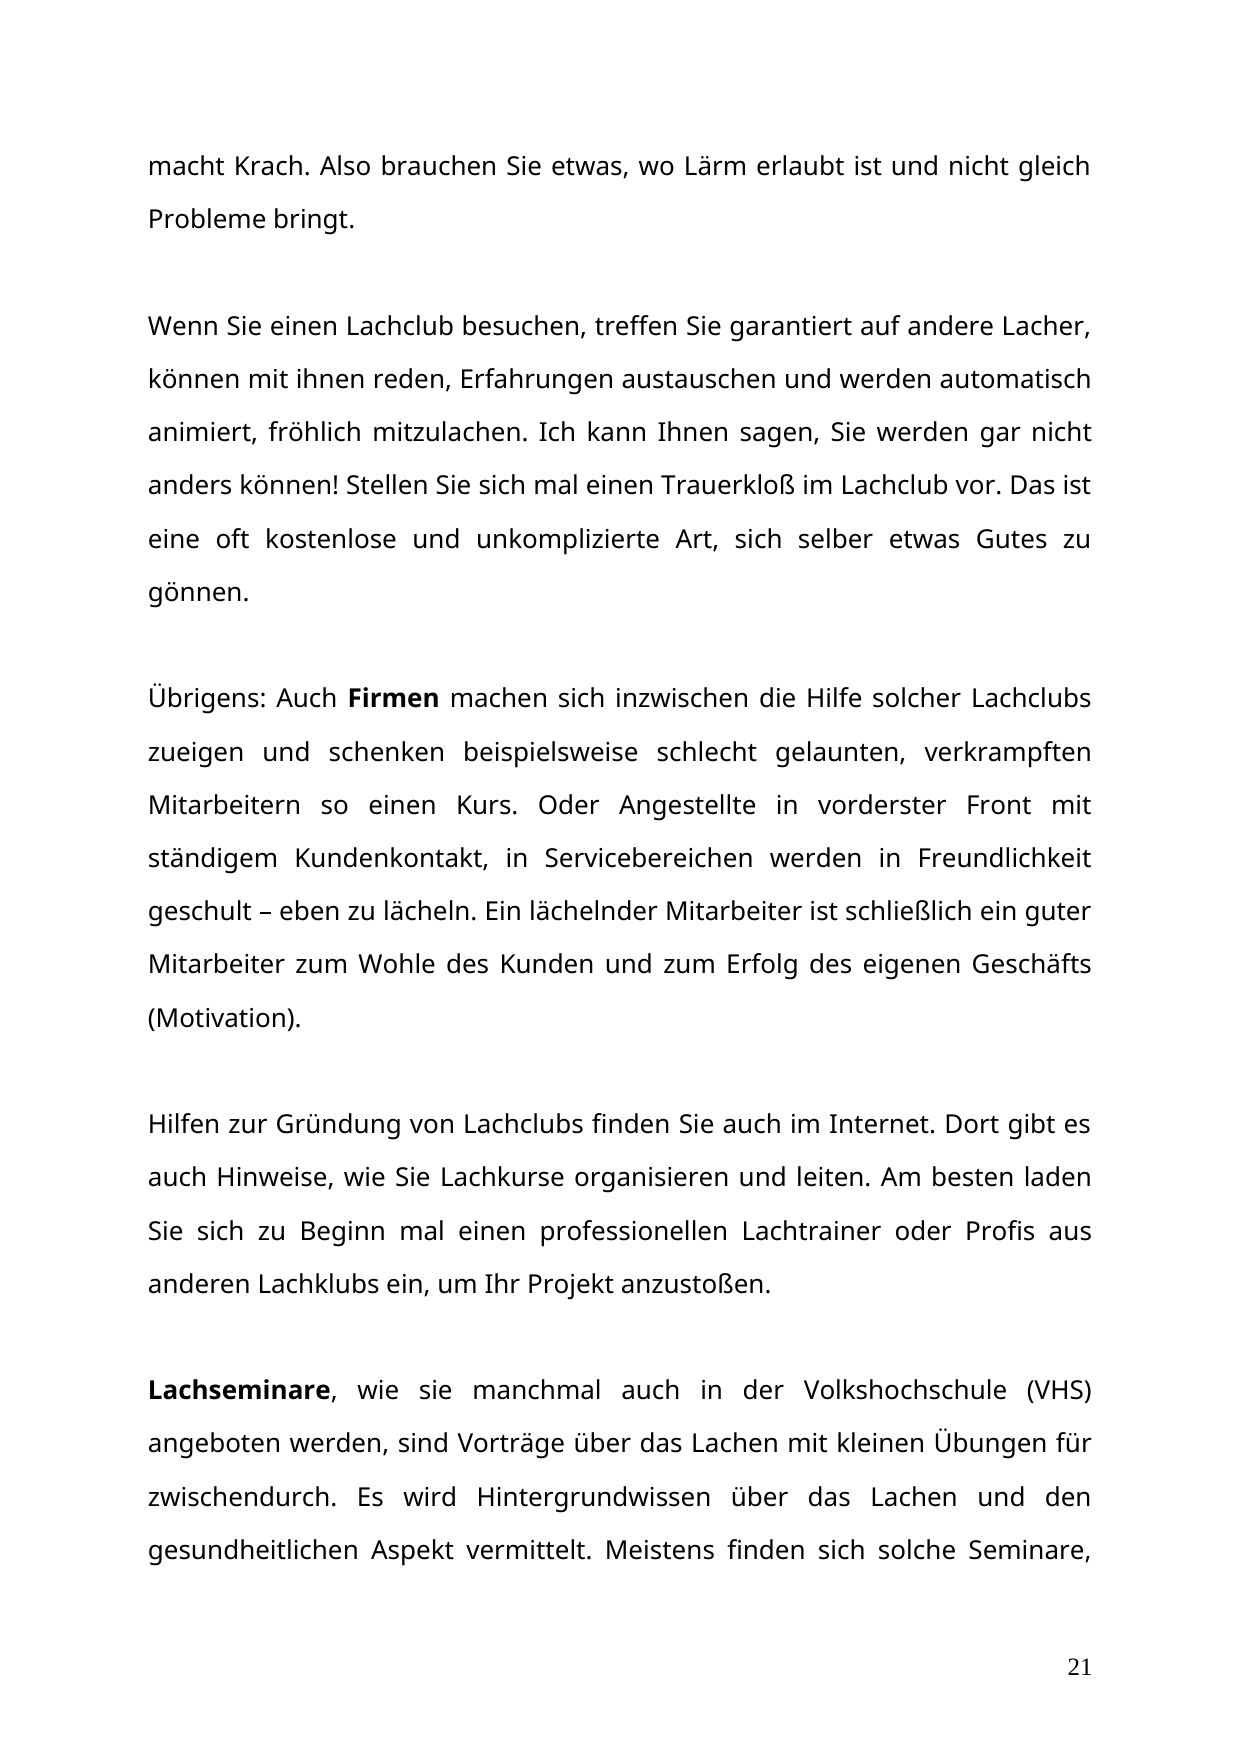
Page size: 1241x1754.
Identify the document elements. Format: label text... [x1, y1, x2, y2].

text Hilfen zur Gründung von Lachclubs finden Sie auch im Internet. Dort gibt es auch Hinweise, wie Sie Lachkurse organisieren und leiten. Am besten laden Sie sich zu Beginn mal einen professionellen Lachtrainer oder Profis aus anderen Lachklubs ein, um Ihr Projekt anzustoßen. [148, 1106, 1093, 1301]
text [148, 1372, 1093, 1567]
text Übrigens: Auch Firmen machen sich inzwischen die Hilfe solcher Lachclubs zueigen und schenken beispielsweise schlecht gelaunten, verkrampften Mitarbeitern so einen Kurs. Oder Angestellte in vorderster Front mit ständigem Kundenkontakt, in Servicebereichen werden in Freundlichkeit geschult – eben zu lächeln. Ein lächelnder Mitarbeiter ist schließlich ein guter Mitarbeiter zum Wohle des Kunden und zum Erfolg des eigenen Geschäfts (Motivation). [148, 680, 1093, 1035]
text Wenn Sie einen Lachclub besuchen, treffen Sie garantiert auf andere Lacher, können mit ihnen reden, Erfahrungen austauschen und werden automatisch animiert, fröhlich mitzulachen. Ich kann Ihnen sagen, Sie werden gar nicht anders können! Stellen Sie sich mal einen Trauerkloß im Lachclub vor. Das ist eine oft kostenlose und unkomplizierte Art, sich selber etwas Gutes zu gönnen. [148, 307, 1093, 609]
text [148, 148, 1093, 236]
